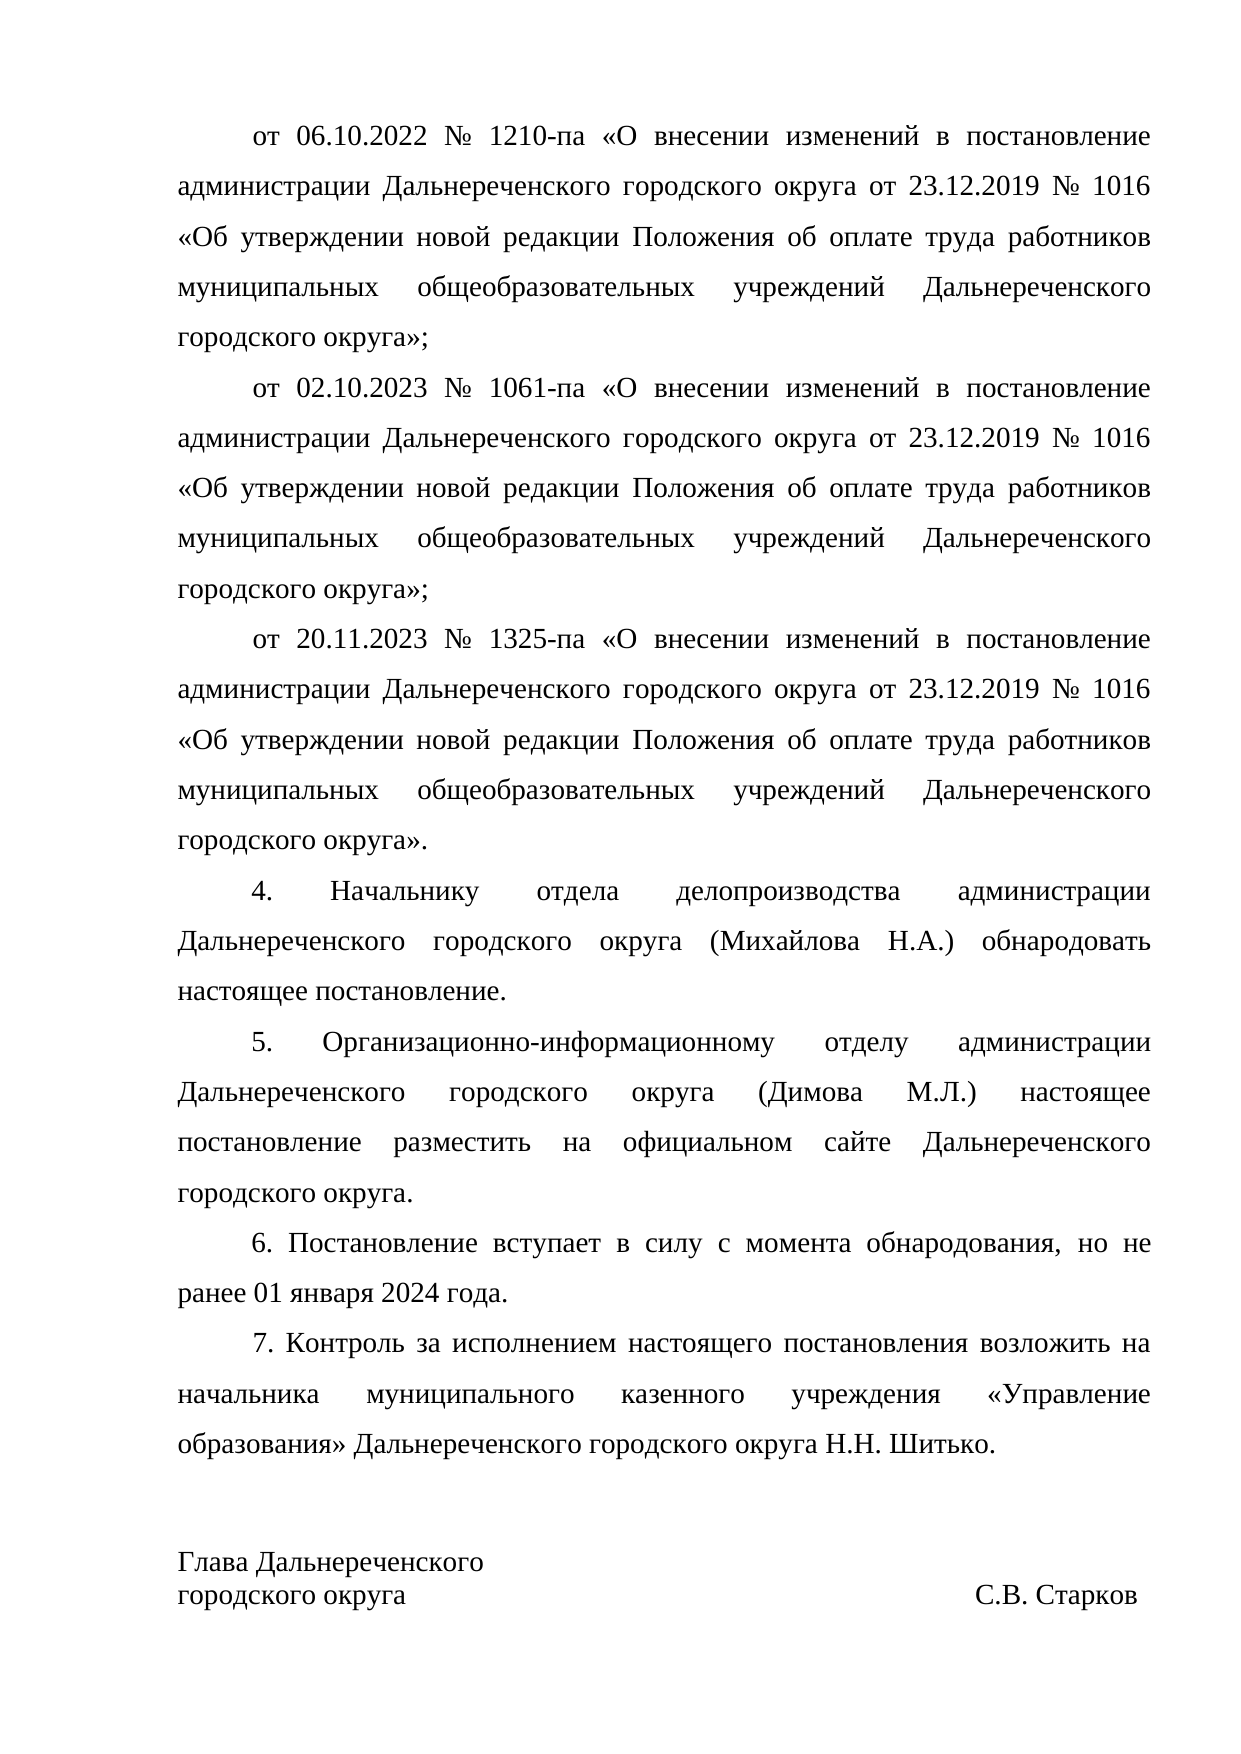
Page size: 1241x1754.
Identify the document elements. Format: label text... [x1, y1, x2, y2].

text Глава Дальнереченского [177, 1544, 1144, 1577]
text 4. Начальнику отдела делопроизводства администрации Дальнереченского городского округа (Михайлова Н.А.) обнародовать настоящее постановление. [177, 873, 1152, 1007]
text 5. Организационно-информационному отделу администрации Дальнереченского городского округа (Димова М.Л.) настоящее постановление разместить на официальном сайте Дальнереченского городского округа. [177, 1024, 1152, 1208]
text от 02.10.2023 № 1061-па «О внесении изменений в постановление администрации Дальнереченского городского округа от 23.12.2019 № 1016 «Об утверждении новой редакции Положения об оплате труда работников муниципальных общеобразовательных учреждений Дальнереченского городского округа»; [177, 370, 1152, 604]
text 7. Контроль за исполнением настоящего постановления возложить на начальника муниципального казенного учреждения «Управление образования» Дальнереченского городского округа Н.Н. Шитько. [177, 1326, 1152, 1460]
text 6. Постановление вступает в силу с момента обнародования, но не ранее 01 января 2024 года. [177, 1225, 1152, 1309]
text городского округа С.В. Старков [177, 1577, 1144, 1611]
text от 06.10.2022 № 1210-па «О внесении изменений в постановление администрации Дальнереченского городского округа от 23.12.2019 № 1016 «Об утверждении новой редакции Положения об оплате труда работников муниципальных общеобразовательных учреждений Дальнереченского городского округа»; [177, 118, 1152, 353]
text от 20.11.2023 № 1325-па «О внесении изменений в постановление администрации Дальнереченского городского округа от 23.12.2019 № 1016 «Об утверждении новой редакции Положения об оплате труда работников муниципальных общеобразовательных учреждений Дальнереченского городского округа». [177, 621, 1152, 856]
